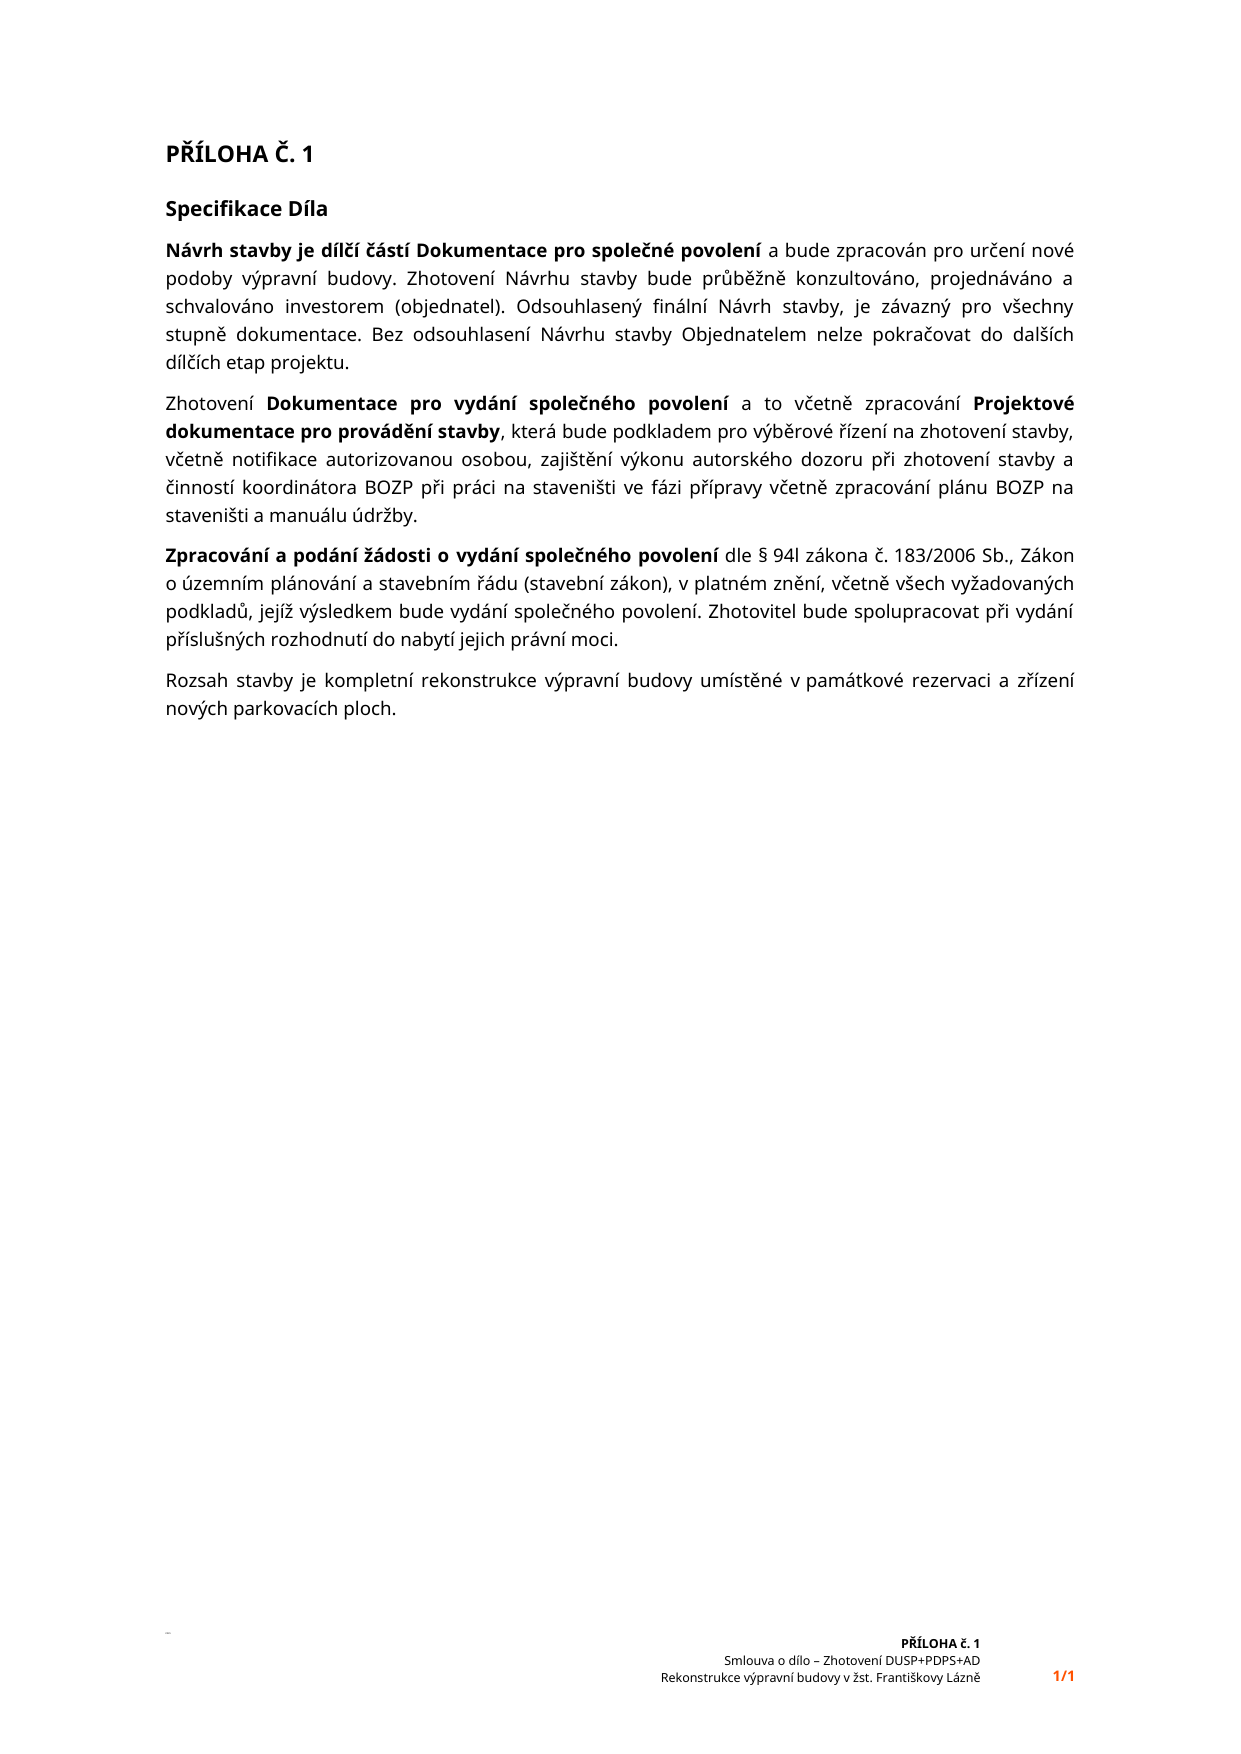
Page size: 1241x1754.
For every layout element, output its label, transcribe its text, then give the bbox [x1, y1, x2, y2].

text Příloha č. 1 [165, 138, 1075, 170]
text Rozsah stavby je kompletní rekonstrukce výpravní budovy umístěné v památkové rezervaci a zřízení nových parkovacích ploch. [165, 667, 1075, 721]
text Návrh stavby je dílčí částí Dokumentace pro společné povolení a bude zpracován pro určení nové podoby výpravní budovy. Zhotovení Návrhu stavby bude průběžně konzultováno, projednáváno a schvalováno investorem (objednatel). Odsouhlasený finální Návrh stavby, je závazný pro všechny stupně dokumentace. Bez odsouhlasení Návrhu stavby Objednatelem nelze pokračovat do dalších dílčích etap projektu. [165, 237, 1075, 375]
text Zpracování a podání žádosti o vydání společného povolení dle § 94l zákona č. 183/2006 Sb., Zákon o územním plánování a stavebním řádu (stavební zákon), v platném znění, včetně všech vyžadovaných podkladů, jejíž výsledkem bude vydání společného povolení. Zhotovitel bude spolupracovat při vydání příslušných rozhodnutí do nabytí jejich právní moci. [165, 543, 1075, 652]
text Specifikace Díla [165, 194, 1075, 222]
text Zhotovení Dokumentace pro vydání společného povolení a to včetně zpracování Projektové dokumentace pro provádění stavby, která bude podkladem pro výběrové řízení na zhotovení stavby, včetně notifikace autorizovanou osobou, zajištění výkonu autorského dozoru při zhotovení stavby a činností koordinátora BOZP při práci na staveništi ve fázi přípravy včetně zpracování plánu BOZP na staveništi a manuálu údržby. [165, 390, 1075, 528]
